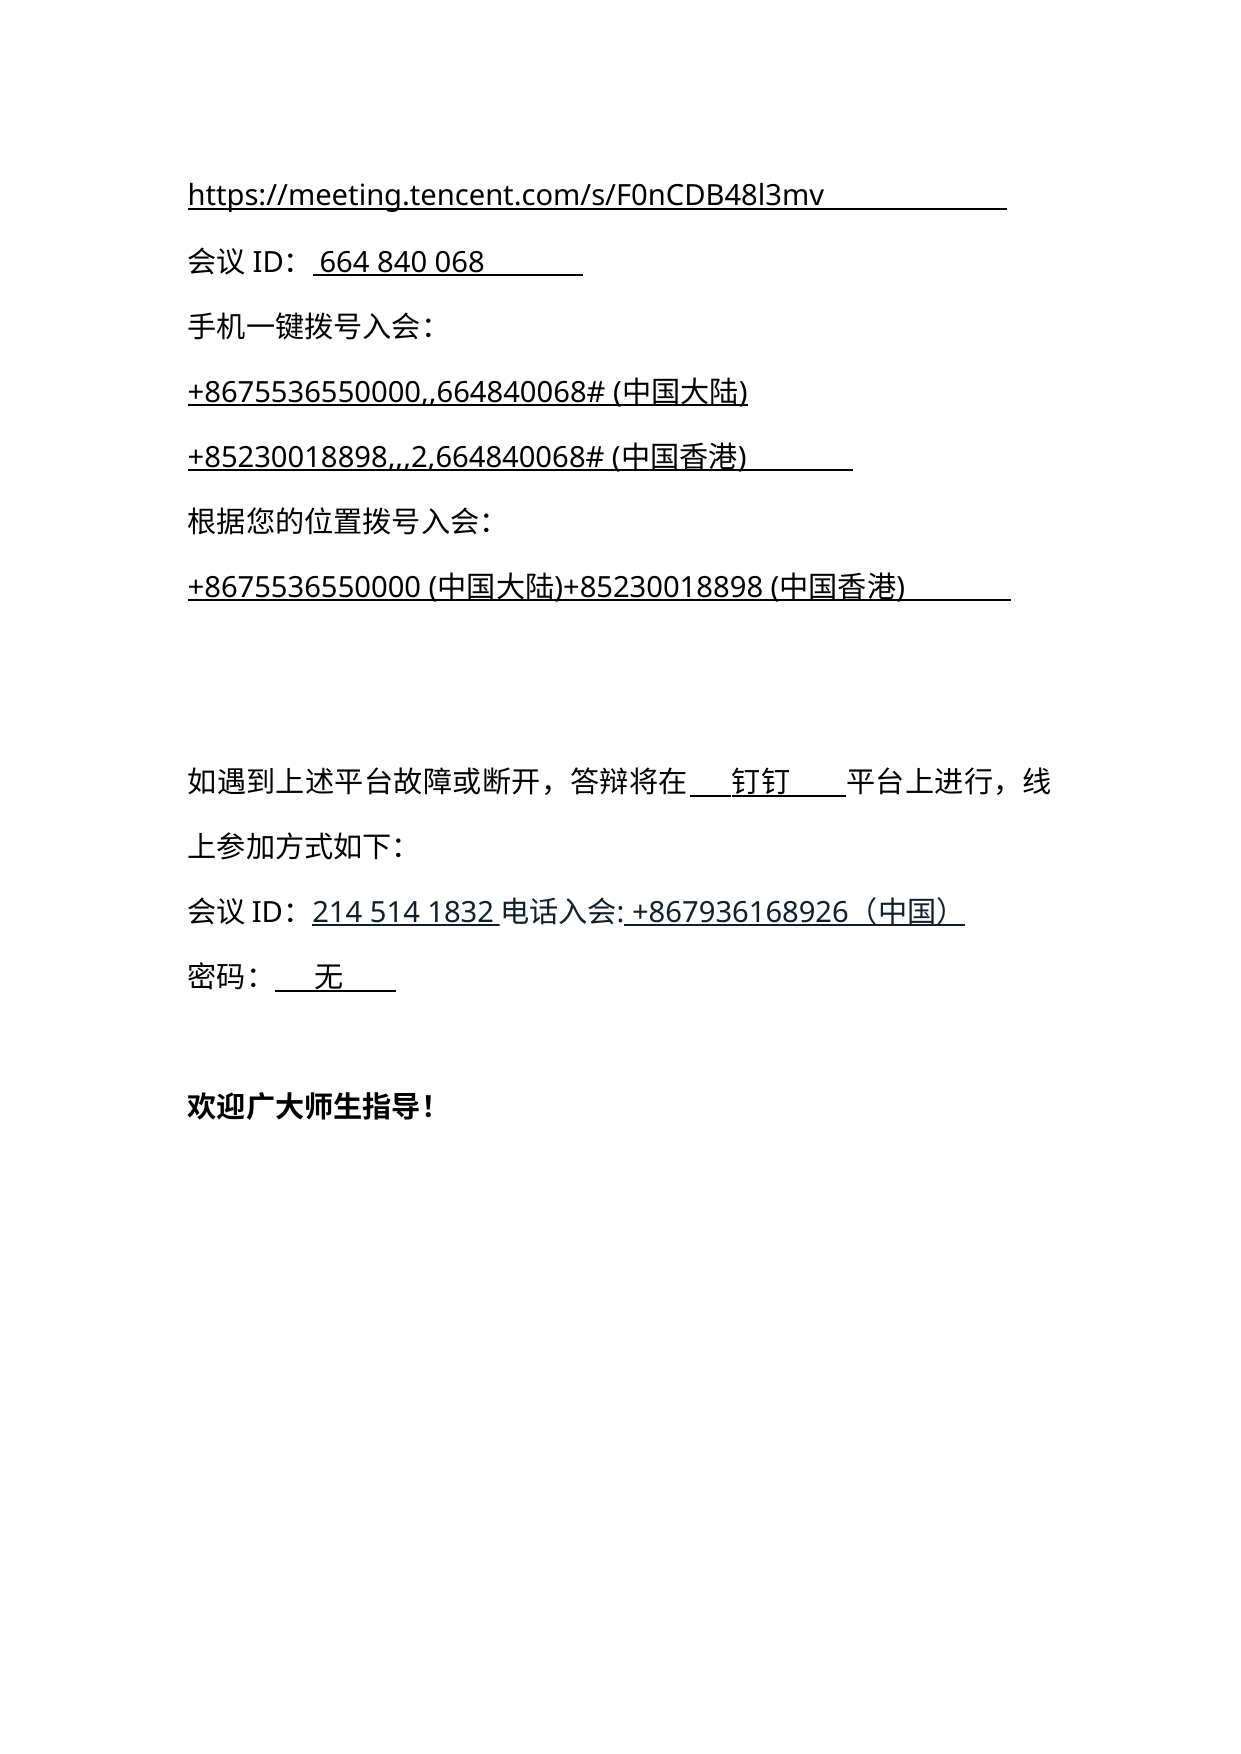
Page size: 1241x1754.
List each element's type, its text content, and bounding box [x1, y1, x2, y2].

text 会议ID：214 514 1832电话入会: +867936168926（中国） [187, 877, 1053, 942]
text 欢迎广大师生指导！ [187, 1072, 1053, 1137]
text 密码： 无 [187, 942, 1053, 1007]
text +8675536550000 (中国大陆)+85230018898 (中国香港) [187, 552, 1053, 617]
text +8675536550000,,664840068# (中国大陆) [187, 357, 1053, 422]
text 如遇到上述平台故障或断开，答辩将在 钉钉 平台上进行，线上参加方式如下： [187, 747, 1053, 877]
text 手机一键拨号入会： [187, 292, 1053, 357]
text +85230018898,,,2,664840068# (中国香港) [187, 422, 1053, 487]
text https://meeting.tencent.com/s/F0nCDB48l3mv [187, 162, 1053, 227]
text 会议 ID： 664 840 068 [187, 227, 1053, 292]
text 根据您的位置拨号入会： [187, 487, 1053, 552]
